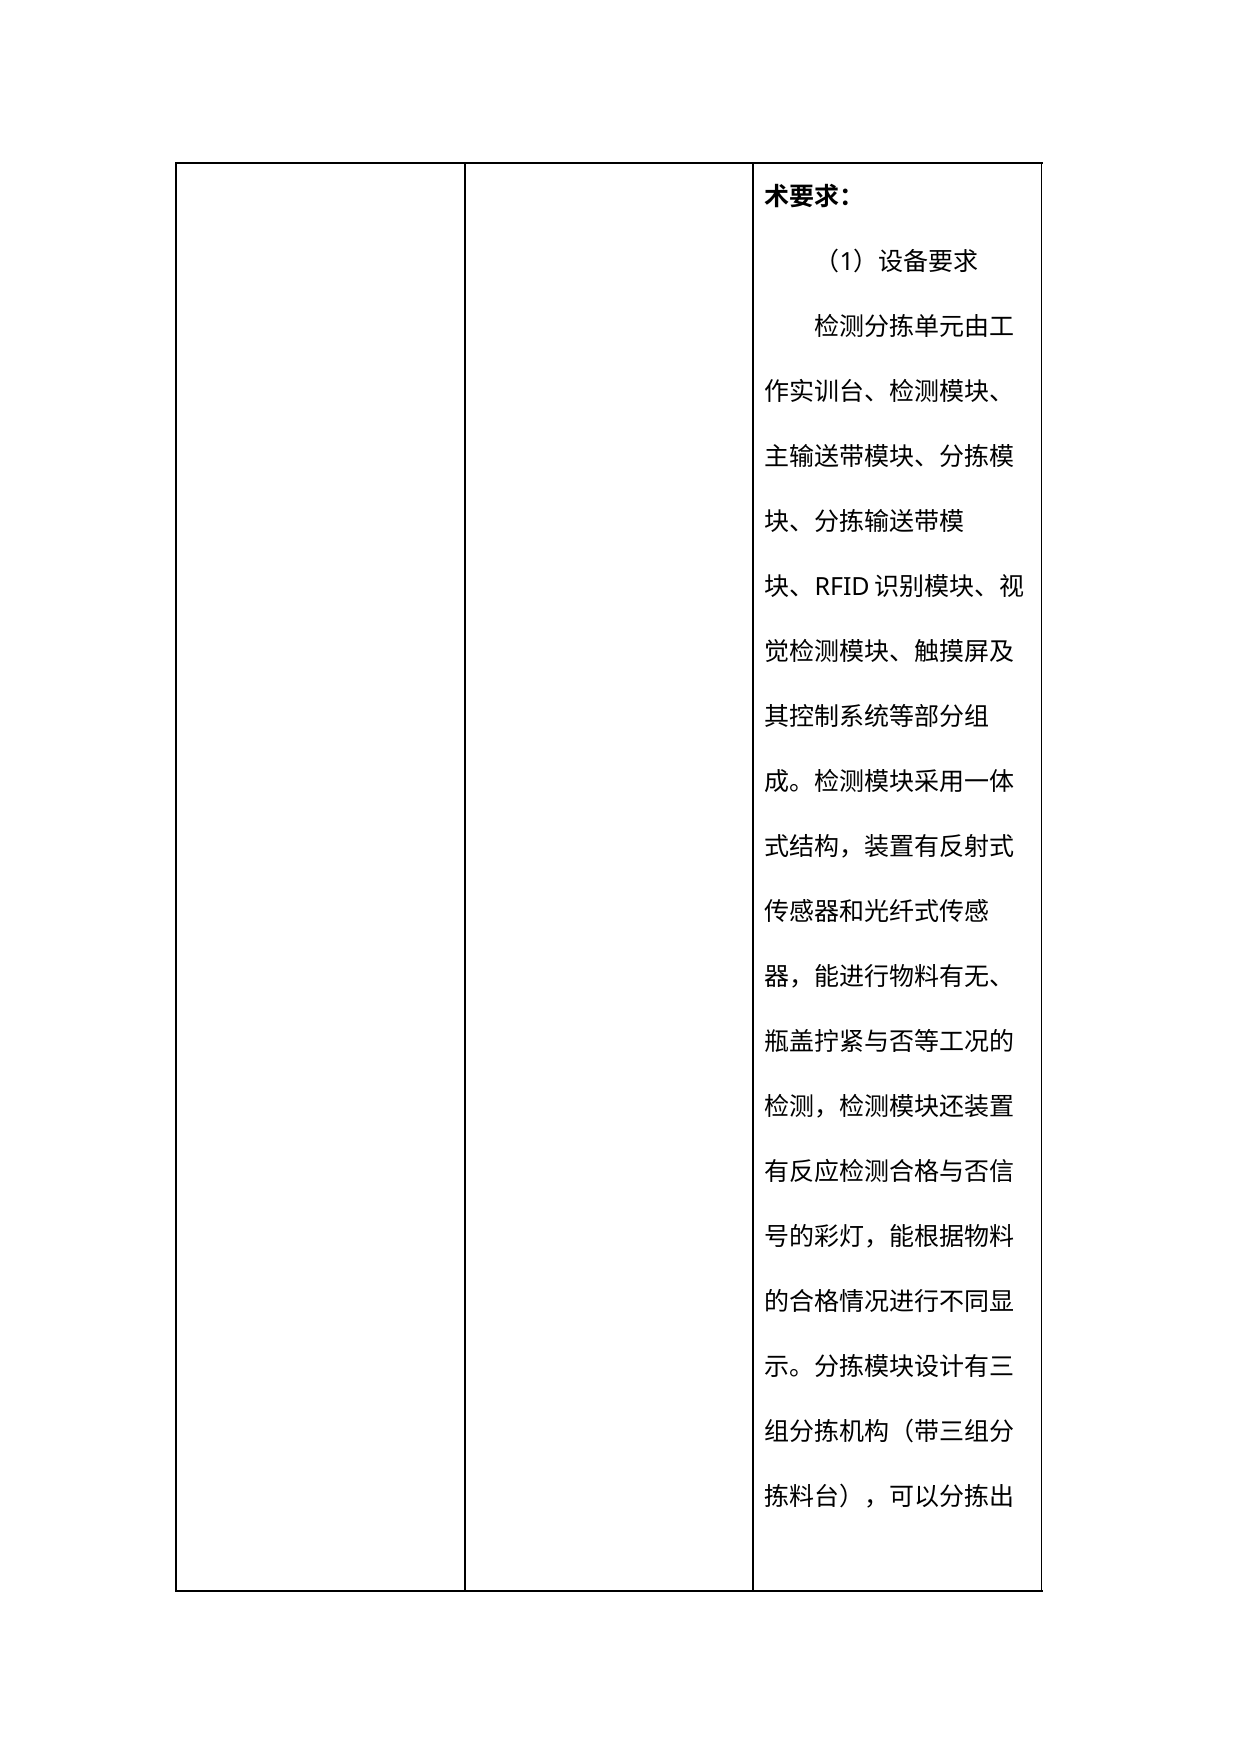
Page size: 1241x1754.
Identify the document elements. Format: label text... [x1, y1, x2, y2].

table_cell 1 [466, 164, 752, 1590]
table_cell [177, 164, 464, 1590]
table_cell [754, 164, 1041, 1590]
